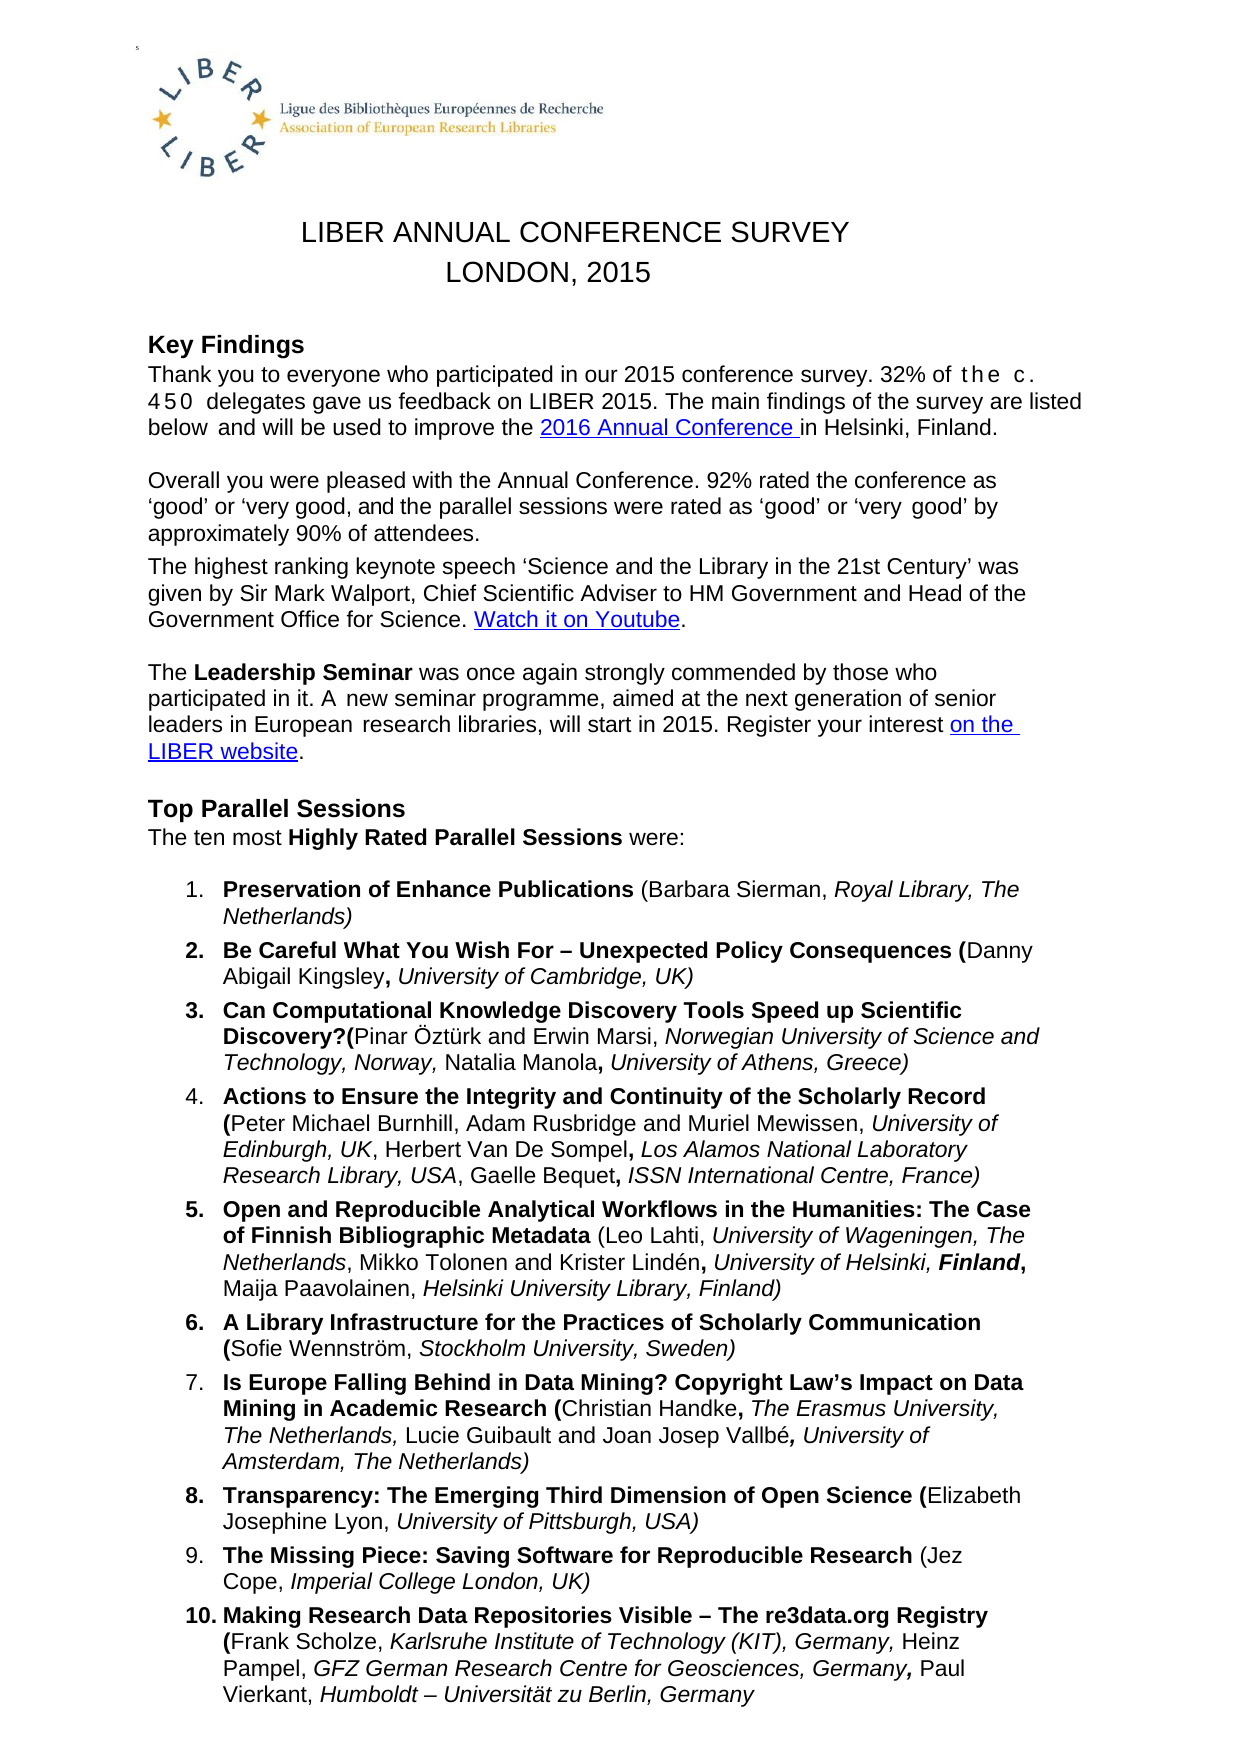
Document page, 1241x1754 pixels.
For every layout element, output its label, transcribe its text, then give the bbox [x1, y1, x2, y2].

list The Missing Piece: Saving Software for Reproducible Research (Jez Cope, Imperial College London, UK) [185, 1542, 1040, 1594]
text The ten most Highly Rated Parallel Sessions were: [148, 824, 1056, 850]
list Making Research Data Repositories Visible – The re3data.org Registry (Frank Scholze, Karlsruhe Institute of Technology (KIT), Germany, Heinz Pampel, GFZ German Research Centre for Geosciences, Germany, Paul Vierkant, Humboldt – Universität zu Berlin, Germany [185, 1602, 1040, 1707]
text Top Parallel Sessions [148, 790, 1103, 824]
list Is Europe Falling Behind in Data Mining? Copyright Law’s Impact on Data Mining in Academic Research (Christian Handke, The Erasmus University, The Netherlands, Lucie Guibault and Joan Josep Vallbé, University of Amsterdam, The Netherlands) [185, 1369, 1040, 1474]
text Overall you were pleased with the Annual Conference. 92% rated the conference as ‘good’ or ‘very good, and the parallel sessions were rated as ‘good’ or ‘very good’ by approximately 90% of attendees. [148, 467, 1040, 546]
subtitle LIBER ANNUAL CONFERENCE SURVEY [301, 215, 940, 249]
subtitle London, 2015 [301, 255, 940, 288]
list Preservation of Enhance Publications (Barbara Sierman, Royal Library, The Netherlands) [185, 876, 1040, 929]
list Can Computational Knowledge Discovery Tools Speed up Scientific Discovery?(Pinar Öztürk and Erwin Marsi, Norwegian University of Science and Technology, Norway, Natalia Manola, University of Athens, Greece) [185, 997, 1040, 1076]
text The Leadership Seminar was once again strongly commended by those who participated in it. A new seminar programme, aimed at the next generation of senior leaders in European research libraries, will start in 2015. Register your interest on the LIBER website. [148, 658, 1056, 764]
list Actions to Ensure the Integrity and Continuity of the Scholarly Record (Peter Michael Burnhill, Adam Rusbridge and Muriel Mewissen, University of Edinburgh, UK, Herbert Van De Sompel, Los Alamos National Laboratory Research Library, USA, Gaelle Bequet, ISSN International Centre, France) [185, 1083, 1040, 1188]
picture [147, 51, 609, 187]
list Be Careful What You Wish For – Unexpected Policy Consequences (Danny Abigail Kingsley, University of Cambridge, UK) [185, 937, 1040, 989]
text Key Findings [148, 323, 1103, 361]
list Transparency: The Emerging Third Dimension of Open Science (Elizabeth Josephine Lyon, University of Pittsburgh, USA) [185, 1482, 1040, 1534]
list A Library Infrastructure for the Practices of Scholarly Communication (Sofie Wennström, Stockholm University, Sweden) [185, 1309, 1040, 1361]
text The highest ranking keynote speech ‘Science and the Library in the 21st Century’ was given by Sir Mark Walport, Chief Scientific Adviser to HM Government and Head of the Government Office for Science. Watch it on Youtube. [148, 553, 1040, 632]
text Thank you to everyone who participated in our 2015 conference survey. 32% of the c. 450 delegates gave us feedback on LIBER 2015. The main findings of the survey are listed below and will be used to improve the 2016 Annual Conference in Helsinki, Finland. [148, 361, 1087, 440]
list Open and Reproducible Analytical Workflows in the Humanities: The Case of Finnish Bibliographic Metadata (Leo Lahti, University of Wageningen, The Netherlands, Mikko Tolonen and Krister Lindén, University of Helsinki, Finland, Maija Paavolainen, Helsinki University Library, Finland) [185, 1196, 1040, 1301]
